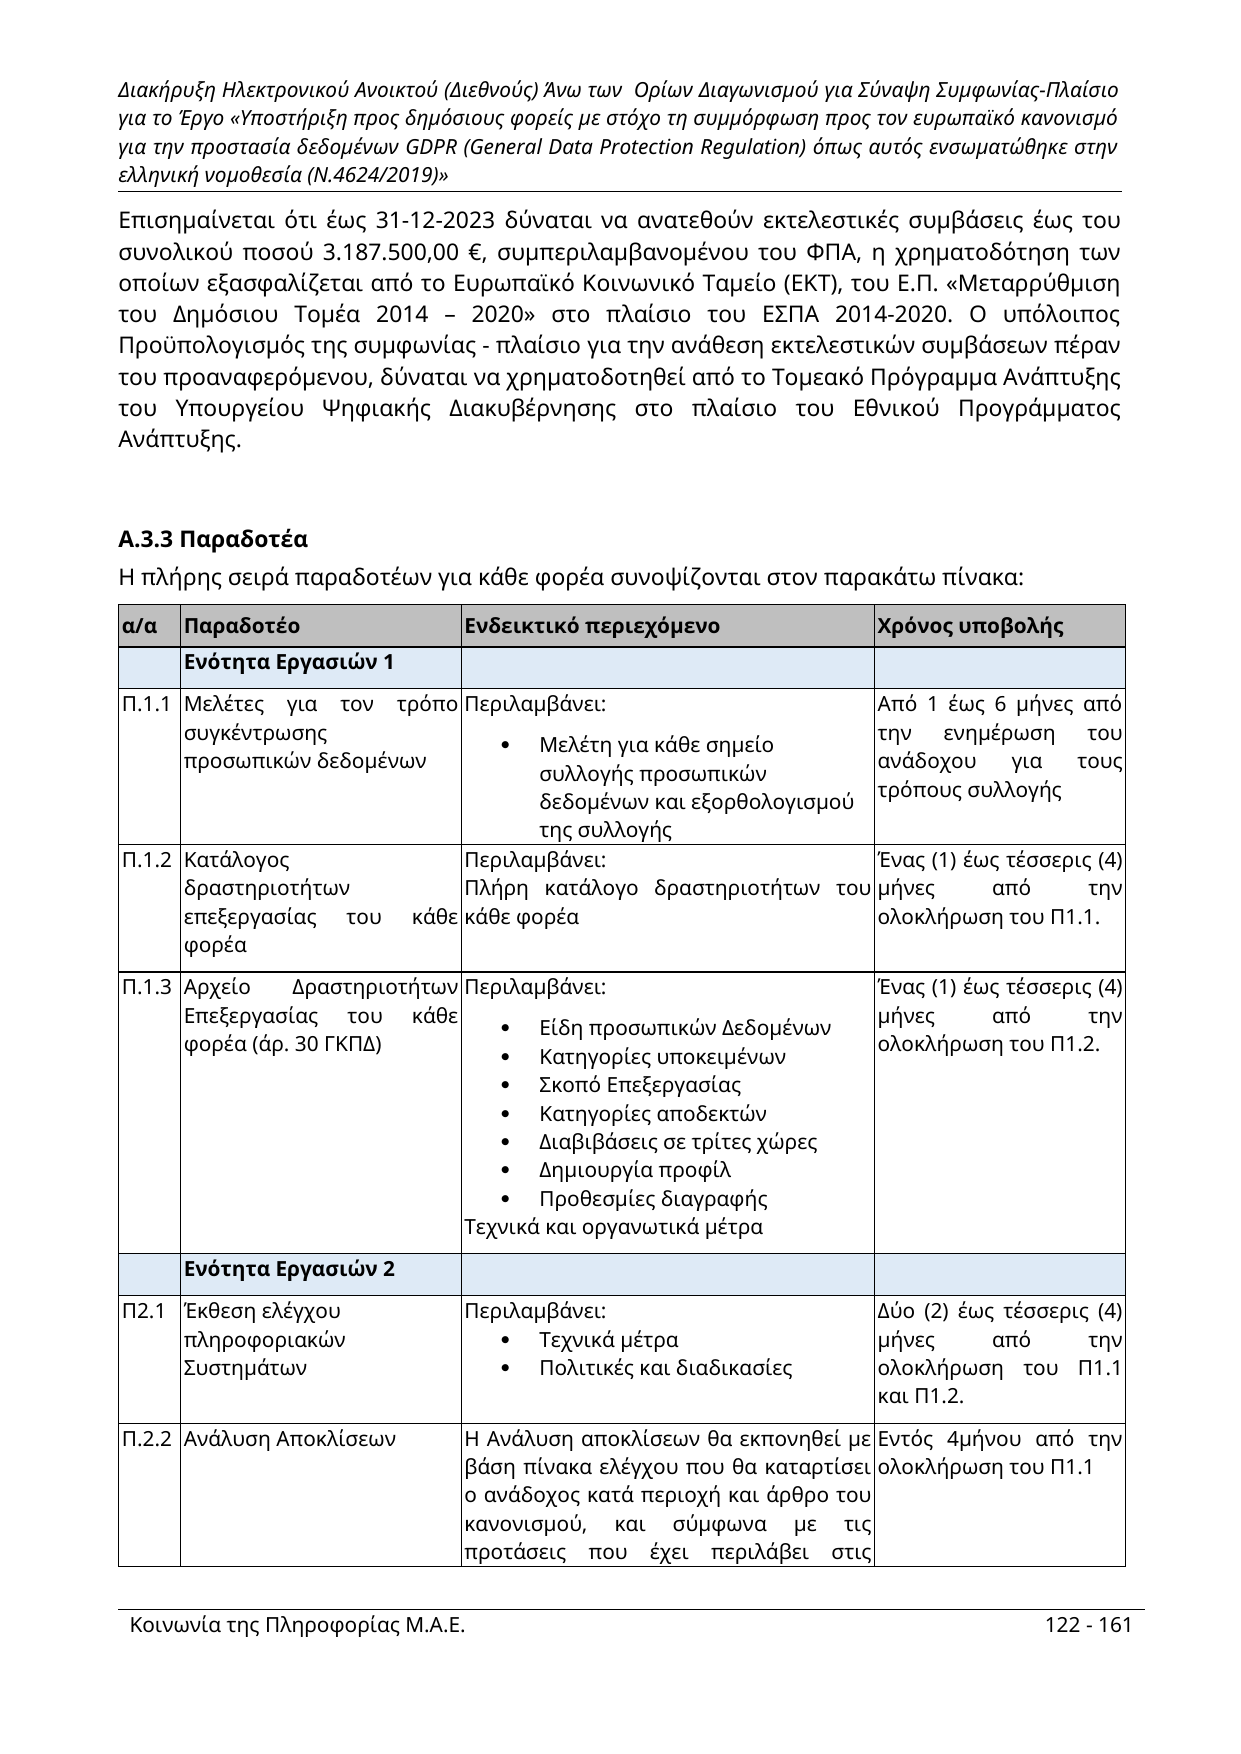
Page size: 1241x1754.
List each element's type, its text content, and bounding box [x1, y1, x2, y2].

table_cell Π.1.1 [119, 689, 180, 844]
table_cell [875, 648, 1125, 688]
table_cell Ανάλυση Αποκλίσεων [181, 1424, 461, 1566]
table_cell Περιλαμβάνει: Τεχνικά μέτρα Πολιτικές και διαδικασίες [462, 1296, 874, 1423]
table_cell [119, 1254, 180, 1295]
table_cell Περιλαμβάνει: Πλήρη κατάλογο δραστηριοτήτων του κάθε φορέα [462, 845, 874, 971]
table_cell Ένας (1) έως τέσσερις (4) μήνες από την ολοκλήρωση του Π1.1. [875, 845, 1125, 971]
table_cell Π2.1 [119, 1296, 180, 1423]
table_cell Κατάλογος δραστηριοτήτων επεξεργασίας του κάθε φορέα [181, 845, 461, 971]
table_cell Ενότητα Εργασιών 2 [181, 1254, 461, 1295]
table_header α/α [119, 605, 180, 646]
table_header Ενδεικτικό περιεχόμενο [462, 605, 874, 646]
table_cell Π.1.3 [119, 973, 180, 1253]
subtitle Α.3.3 Παραδοτέα [118, 523, 1122, 554]
table_cell Δύο (2) έως τέσσερις (4) μήνες από την ολοκλήρωση του Π1.1 και Π1.2. [875, 1296, 1125, 1423]
table_cell Περιλαμβάνει: Μελέτη για κάθε σημείο συλλογής προσωπικών δεδομένων και εξορθολογισμού της συλλογής [462, 689, 874, 844]
table_cell [875, 1254, 1125, 1295]
table_cell Μελέτες για τον τρόπο συγκέντρωσης προσωπικών δεδομένων [181, 689, 461, 844]
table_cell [875, 1424, 1125, 1566]
table_cell Π.1.2 [119, 845, 180, 971]
table_cell Έκθεση ελέγχου πληροφοριακών Συστημάτων [181, 1296, 461, 1423]
table_cell Περιλαμβάνει: Είδη προσωπικών Δεδομένων Κατηγορίες υποκειμένων Σκοπό Επεξεργασίας Κατηγορίες αποδεκτών Διαβιβάσεις σε τρίτες χώρες Δημιουργία προφίλ Προθεσμίες διαγραφής Τεχνικά και οργανωτικά μέτρα [462, 973, 874, 1253]
table_cell Από 1 έως 6 μήνες από την ενημέρωση του ανάδοχου για τους τρόπους συλλογής [875, 689, 1125, 844]
table_header Παραδοτέο [181, 605, 461, 646]
table_cell Αρχείο Δραστηριοτήτων Επεξεργασίας του κάθε φορέα (άρ. 30 ΓΚΠΔ) [181, 973, 461, 1253]
text Επισημαίνεται ότι έως 31-12-2023 δύναται να ανατεθούν εκτελεστικές συμβάσεις έως του συνολικού ποσού 3.187.500,00 €, συμπεριλαμβανομένου του ΦΠΑ, η χρηματοδότηση των οποίων εξασφαλίζεται από το Ευρωπαϊκό Κοινωνικό Ταμείο (ΕΚΤ), του Ε.Π. «Μεταρρύθμιση του Δημόσιου Τομέα 2014 – 2020» στο πλαίσιο του ΕΣΠΑ 2014-2020. Ο υπόλοιπος Προϋπολογισμός της συμφωνίας - πλαίσιο για την ανάθεση εκτελεστικών συμβάσεων πέραν του προαναφερόμενου, δύναται να χρηματοδοτηθεί από το Τομεακό Πρόγραμμα Ανάπτυξης του Υπουργείου Ψηφιακής Διακυβέρνησης στο πλαίσιο του Εθνικού Προγράμματος Ανάπτυξης. [118, 204, 1122, 454]
table_cell [119, 648, 180, 688]
table_header Χρόνος υποβολής [875, 605, 1125, 646]
table_cell [462, 648, 874, 688]
table_cell Ενότητα Εργασιών 1 [181, 648, 461, 688]
table_cell Π.2.2 [119, 1424, 180, 1566]
table_cell Ένας (1) έως τέσσερις (4) μήνες από την ολοκλήρωση του Π1.2. [875, 973, 1125, 1253]
text Η πλήρης σειρά παραδοτέων για κάθε φορέα συνοψίζονται στον παρακάτω πίνακα: [118, 561, 1122, 592]
table_cell [462, 1254, 874, 1295]
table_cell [462, 1424, 874, 1566]
